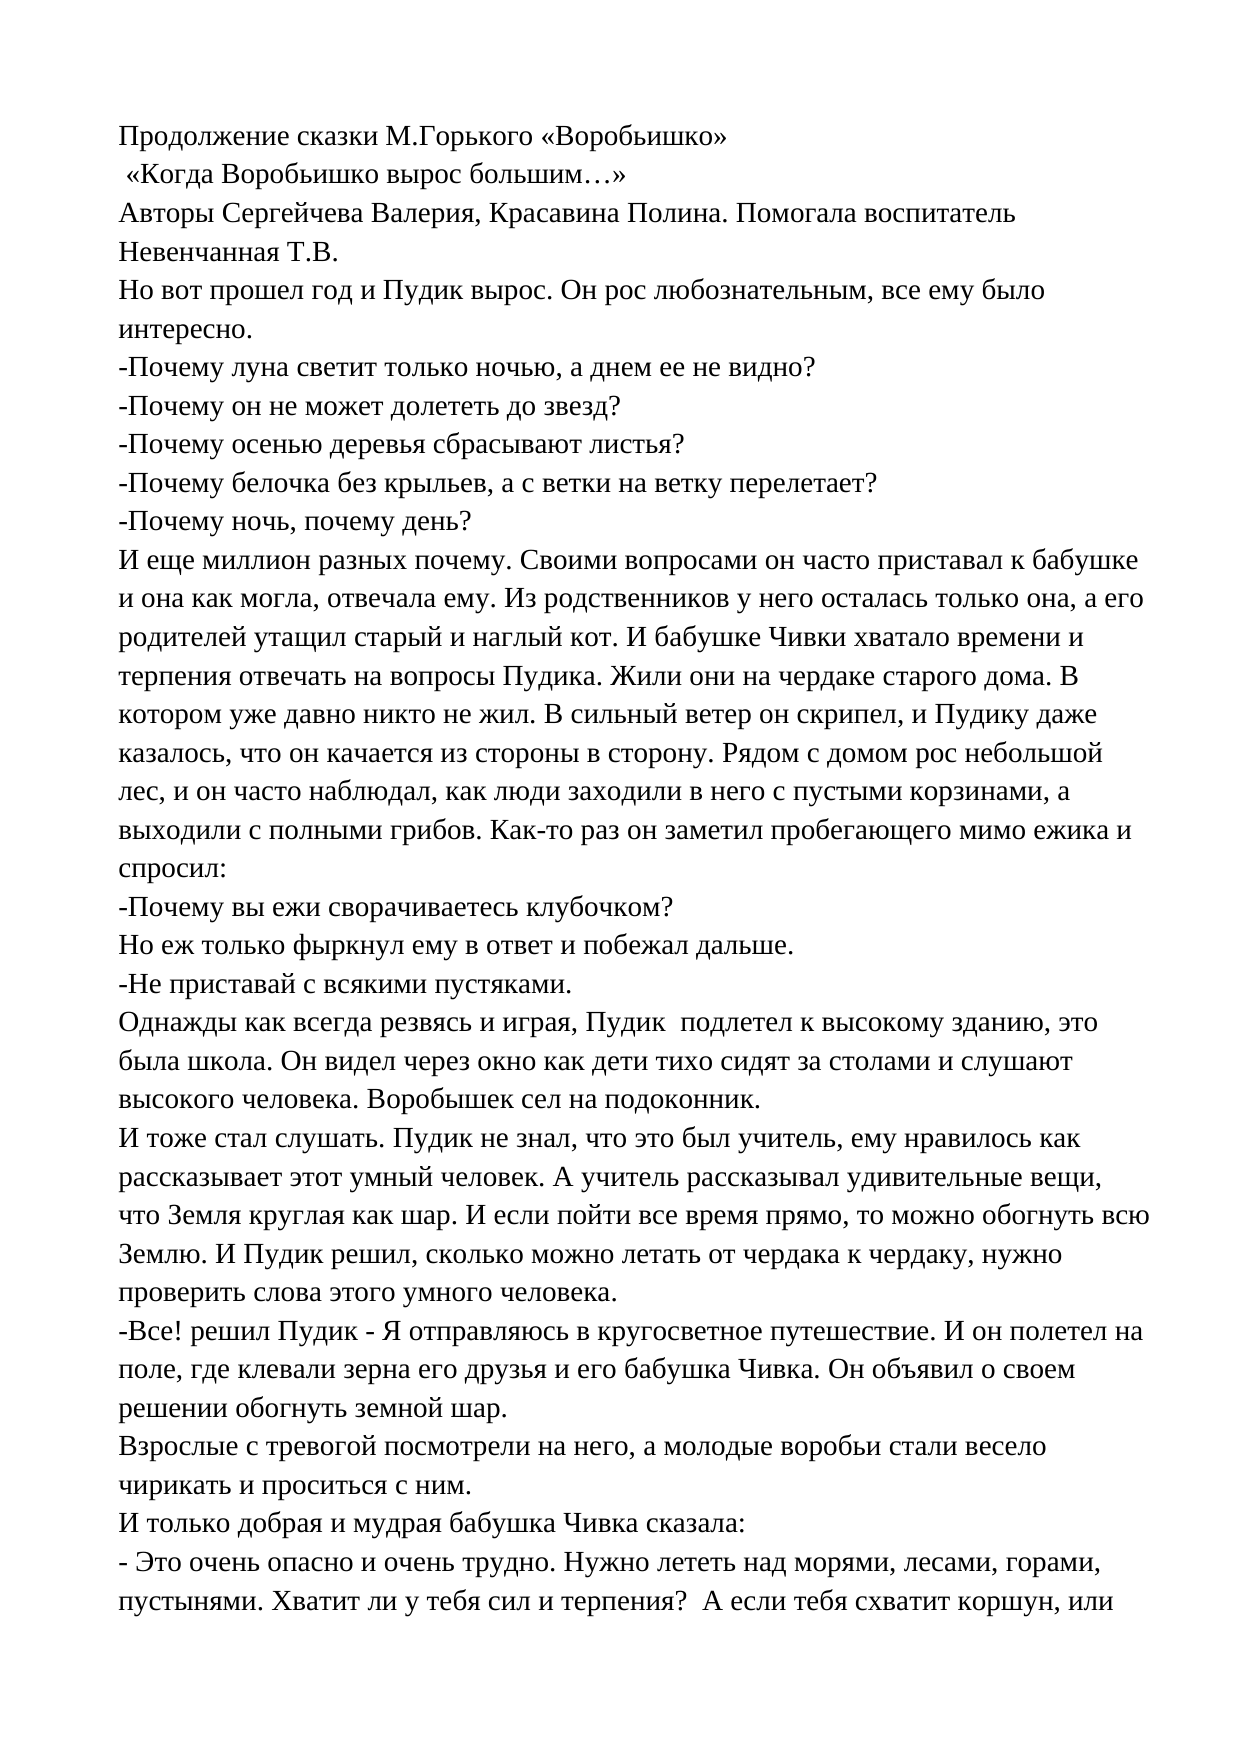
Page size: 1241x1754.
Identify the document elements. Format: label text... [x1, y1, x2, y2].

text -Почему белочка без крыльев, а с ветки на ветку перелетает? [118, 465, 1152, 498]
text Но еж только фыркнул ему в ответ и побежал дальше. [118, 927, 1152, 961]
text -Почему луна светит только ночью, а днем ее не видно? [118, 349, 1152, 383]
text -Почему осенью деревья сбрасывают листья? [118, 426, 1152, 460]
text И только добрая и мудрая бабушка Чивка сказала: [118, 1506, 1152, 1539]
text Однажды как всегда резвясь и играя, Пудик подлетел к высокому зданию, это была школа. Он видел через окно как дети тихо сидят за столами и слушают высокого человека. Воробышек сел на подоконник. [118, 1004, 1152, 1115]
text Но вот прошел год и Пудик вырос. Он рос любознательным, все ему было интересно. [118, 272, 1152, 344]
text -Почему ночь, почему день? [118, 503, 1152, 537]
text Взрослые с тревогой посмотрели на него, а молодые воробьи стали весело чирикать и проситься с ним. [118, 1428, 1152, 1501]
text -Не приставай с всякими пустяками. [118, 966, 1152, 999]
text Авторы Сергейчева Валерия, Красавина Полина. Помогала воспитатель Невенчанная Т.В. [118, 195, 1152, 267]
text И тоже стал слушать. Пудик не знал, что это был учитель, ему нравилось как рассказывает этот умный человек. А учитель рассказывал удивительные вещи, что Земля круглая как шар. И если пойти все время прямо, то можно обогнуть всю Землю. И Пудик решил, сколько можно летать от чердака к чердаку, нужно проверить слова этого умного человека. [118, 1120, 1152, 1308]
text Продолжение сказки М.Горького «Воробьишко» [118, 118, 1152, 152]
text -Почему вы ежи сворачиваетесь клубочком? [118, 889, 1152, 922]
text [118, 1544, 1152, 1616]
text И еще миллион разных почему. Своими вопросами он часто приставал к бабушке и она как могла, отвечала ему. Из родственников у него осталась только она, а его родителей утащил старый и наглый кот. И бабушке Чивки хватало времени и терпения отвечать на вопросы Пудика. Жили они на чердаке старого дома. В котором уже давно никто не жил. В сильный ветер он скрипел, и Пудику даже казалось, что он качается из стороны в сторону. Рядом с домом рос небольшой лес, и он часто наблюдал, как люди заходили в него с пустыми корзинами, а выходили с полными грибов. Как-то раз он заметил пробегающего мимо ежика и спросил: [118, 542, 1152, 884]
text -Все! решил Пудик - Я отправляюсь в кругосветное путешествие. И он полетел на поле, где клевали зерна его друзья и его бабушка Чивка. Он объявил о своем решении обогнуть земной шар. [118, 1313, 1152, 1423]
text «Когда Воробьишко вырос большим…» [118, 157, 1152, 190]
text -Почему он не может долететь до звезд? [118, 388, 1152, 421]
